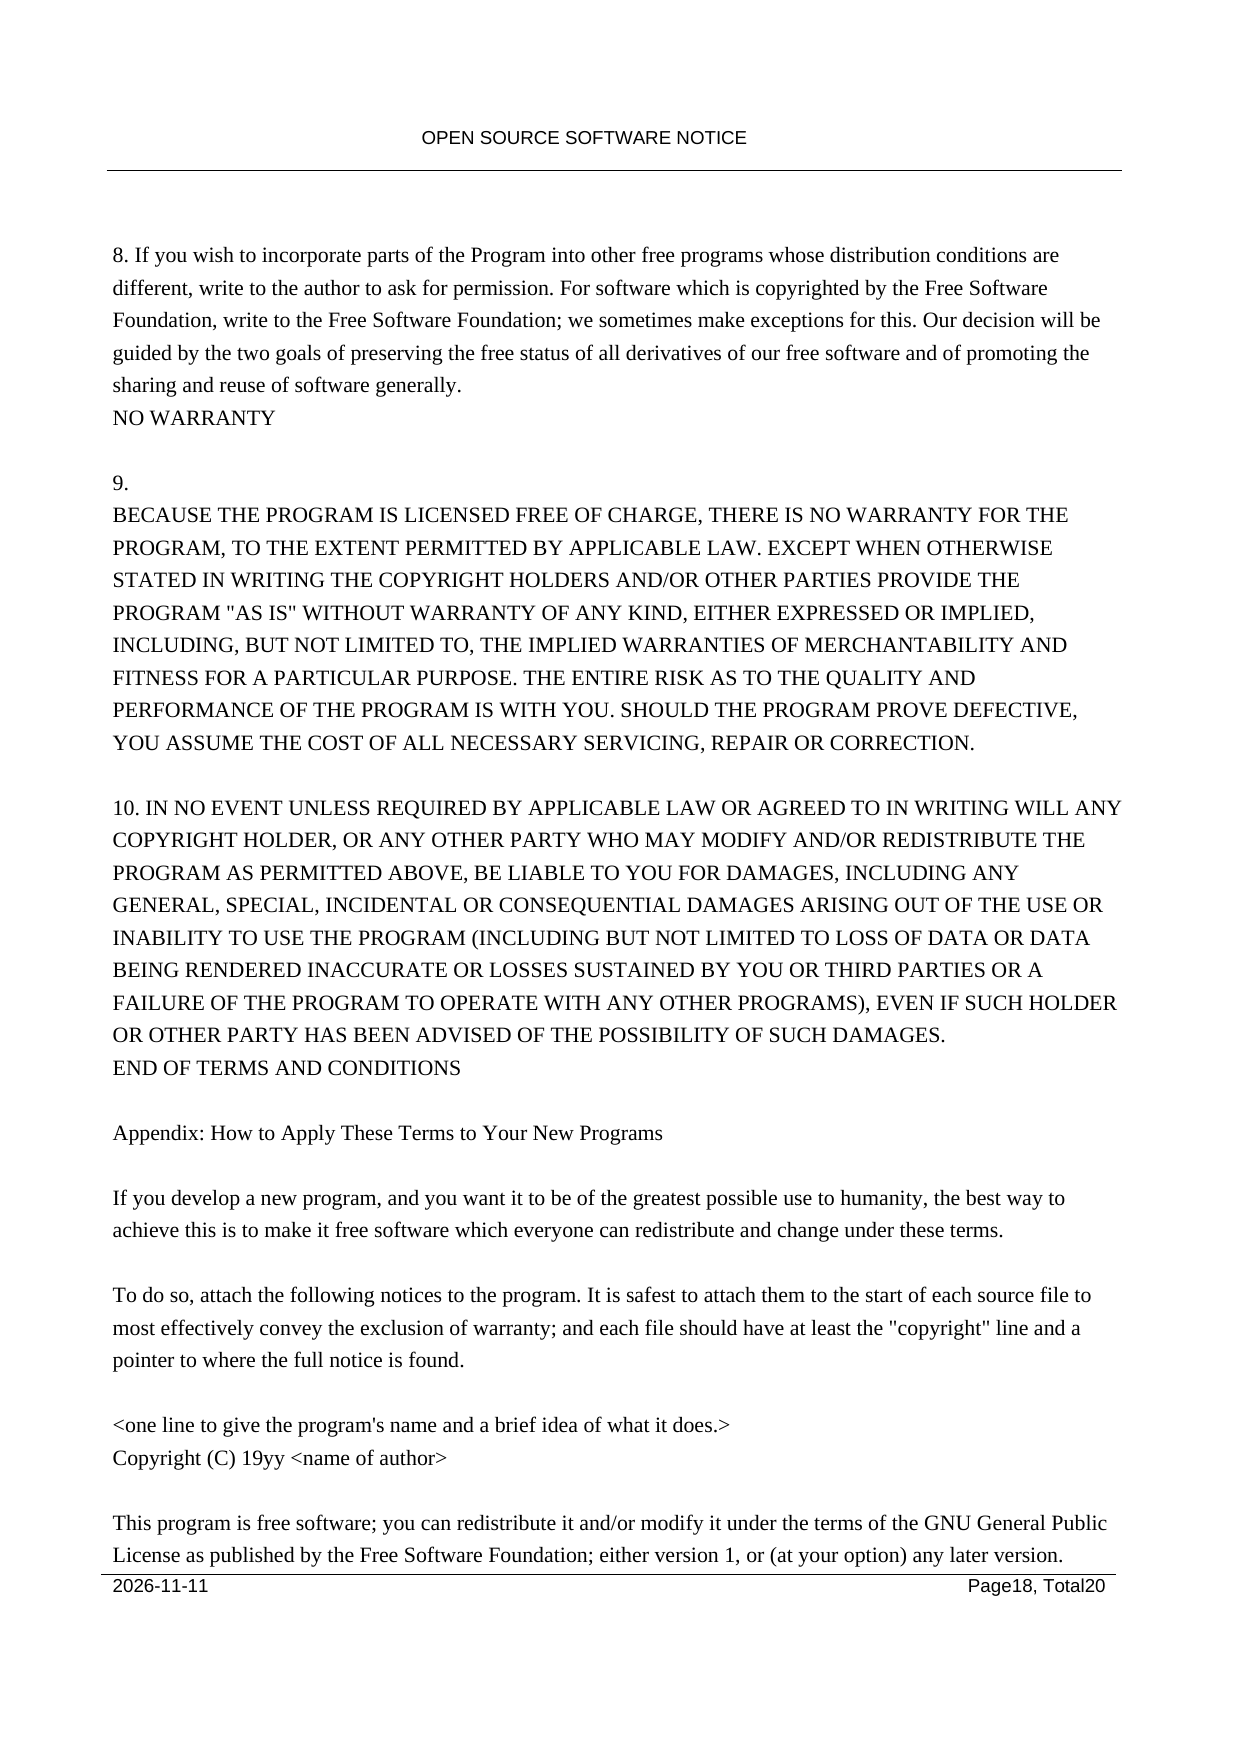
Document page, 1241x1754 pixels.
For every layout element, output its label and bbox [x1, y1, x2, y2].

text [112, 206, 1128, 1571]
